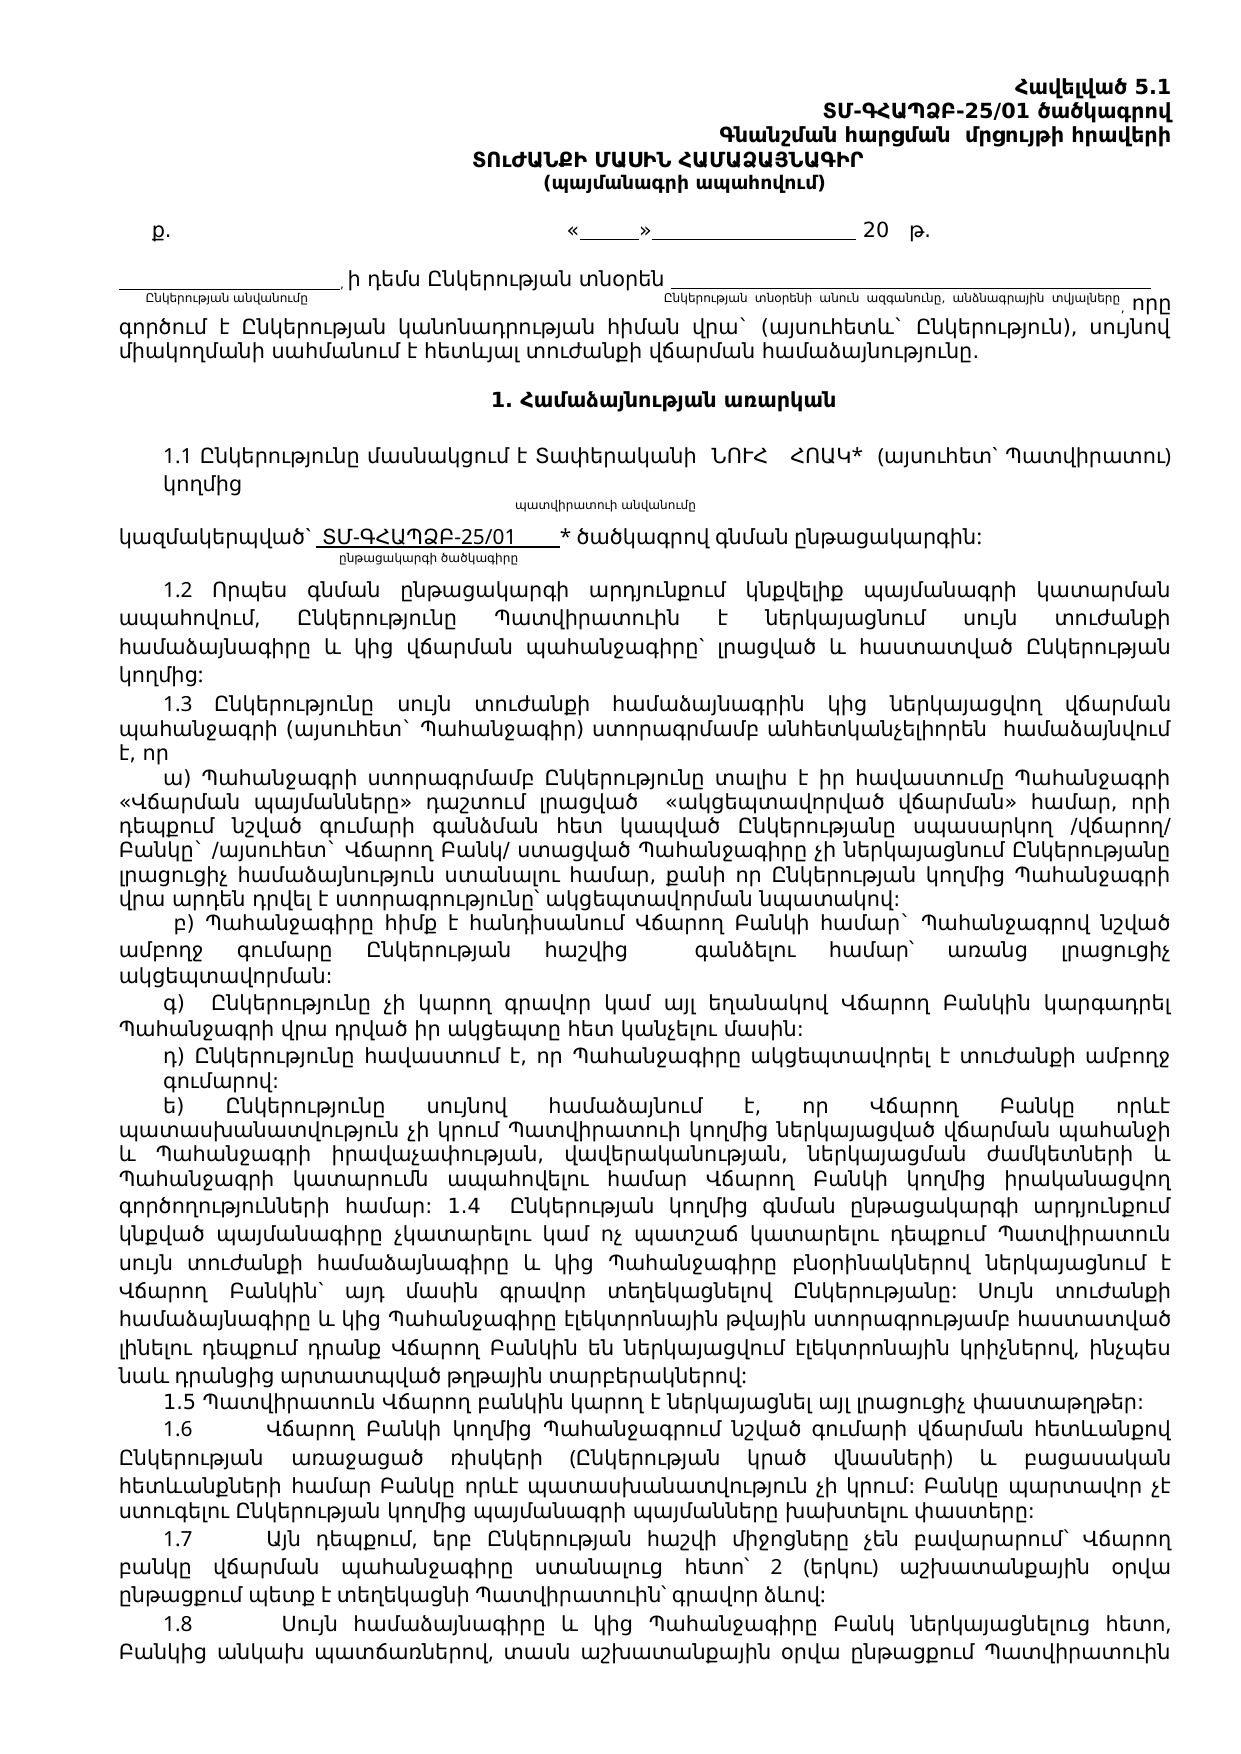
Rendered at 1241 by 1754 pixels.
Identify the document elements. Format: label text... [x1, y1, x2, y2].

text 1.1 Ընկերությունը մասնակցում է Տափերականի ՆՈՒՀ ՀՈԱԿ* (այսուհետ` Պատվիրատու) կողմից [163, 441, 1171, 498]
text 1.3 Ընկերությունը սույն տուժանքի համաձայնագրին կից ներկայացվող վճարման պահանջագրի (այսուհետ` Պահանջագիր) ստորագրմամբ անհետկանչելիորեն համաձայնվում է, որ [118, 689, 1171, 766]
text բ) Պահանջագիրը հիմք է հանդիսանում Վճարող Բանկի համար` Պահանջագրով նշված ամբողջ գումարը Ընկերության հաշվից գանձելու համար՝ առանց լրացուցիչ ակցեպտավորման: [118, 911, 1171, 988]
text Գնանշման հարցման մրցույթի հրավերի [118, 123, 1171, 148]
text ընթացակարգի ծածկագիրը [163, 551, 1171, 575]
text Հավելված 5.1 [118, 75, 1171, 99]
text կազմակերպված` ՏՄ-ԳՀԱՊՁԲ-25/01 * ծածկագրով գնման ընթացակարգին: [118, 522, 1171, 551]
text պատվիրատուի անվանումը [163, 498, 1171, 522]
text ՏՈւԺԱՆՔԻ ՄԱՍԻՆ ՀԱՄԱՁԱՅՆԱԳԻՐ [118, 148, 1171, 172]
text ա) Պահանջագրի ստորագրմամբ Ընկերությունը տալիս է իր հավաստումը Պահանջագրի «Վճարման պայմանները» դաշտում լրացված «ակցեպտավորված վճարման» համար, որի դեպքում նշված գումարի գանձման հետ կապված Ընկերությանը սպասարկող /վճարող/ Բանկը` /այսուհետ` Վճարող Բանկ/ ստացված Պահանջագիրը չի ներկայացնում Ընկերությանը լրացուցիչ համաձայնություն ստանալու համար, քանի որ Ընկերության կողմից Պահանջագրի վրա արդեն դրվել է ստորագրությունը՝ ակցեպտավորման նպատակով: [118, 766, 1171, 911]
text գ) Ընկերությունը չի կարող գրավոր կամ այլ եղանակով Վճարող Բանկին կարգադրել Պահանջագրի վրա դրված իր ակցեպտը հետ կանչելու մասին: [118, 988, 1171, 1041]
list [118, 1609, 1171, 1666]
text ե) Ընկերությունը սույնով համաձայնում է, որ Վճարող Բանկը որևէ պատասխանատվություն չի կրում Պատվիրատուի կողմից ներկայացված վճարման պահանջի և Պահանջագրի իրավաչափության, վավերականության, ներկայացման ժամկետների և Պահանջագրի կատարումն ապահովելու համար Վճարող Բանկի կողմից իրականացվող գործողությունների համար: 1.4 Ընկերության կողմից գնման ընթացակարգի արդյունքում կնքված պայմանագիրը չկատարելու կամ ոչ պատշաճ կատարելու դեպքում Պատվիրատուն սույն տուժանքի համաձայնագիրը և կից Պահանջագիրը բնօրինակներով ներկայացնում է Վճարող Բանկին` այդ մասին գրավոր տեղեկացնելով Ընկերությանը: Սույն տուժանքի համաձայնագիրը և կից Պահանջագիրը էլեկտրոնային թվային ստորագրությամբ հաստատված լինելու դեպքում դրանք Վճարող Բանկին են ներկայացվում էլեկտրոնային կրիչներով, ինչպես նաև դրանցից արտատպված թղթային տարբերակներով: [118, 1094, 1171, 1390]
text , ի դեմս Ընկերության տնօրեն [118, 267, 1171, 291]
text ՏՄ-ԳՀԱՊՁԲ-25/01 ծածկագրով [118, 99, 1171, 123]
text (պայմանագրի ապահովում) [118, 172, 1171, 194]
text 1. Համաձայնության առարկան [156, 388, 1171, 412]
text դ) Ընկերությունը հավաստում է, որ Պահանջագիրը ակցեպտավորել է տուժանքի ամբողջ գումարով: [163, 1041, 1171, 1094]
list Այն դեպքում, երբ Ընկերության հաշվի միջոցները չեն բավարարում՝ Վճարող բանկը վճարման պահանջագիրը ստանալուց հետո՝ 2 (երկու) աշխատանքային օրվա ընթացքում պետք է տեղեկացնի Պատվիրատուին՝ գրավոր ձևով: [118, 1524, 1171, 1609]
text 1.2 Որպես գնման ընթացակարգի արդյունքում կնքվելիք պայմանագրի կատարման ապահովում, Ընկերությունը Պատվիրատուին է ներկայացնում սույն տուժանքի համաձայնագիրը և կից վճարման պահանջագիրը` լրացված և հաստատված Ընկերության կողմից: [118, 575, 1171, 689]
list Վճարող Բանկի կողմից Պահանջագրում նշված գումարի վճարման հետևանքով Ընկերության առաջացած ռիսկերի (Ընկերության կրած վնասների) և բացասական հետևանքների համար Բանկը որևէ պատասխանատվություն չի կրում: Բանկը պարտավոր չէ ստուգելու Ընկերության կողմից պայմանագրի պայմանները խախտելու փաստերը: [118, 1414, 1171, 1524]
text ք. « » 20 թ. [118, 218, 1171, 242]
text Ընկերության անվանումը Ընկերության տնօրենի անուն ազգանունը, անձնագրային տվյալները, որը գործում է Ընկերության կանոնադրության հիման վրա` (այսուհետև` Ընկերություն), սույնով միակողմանի սահմանում է հետևյալ տուժանքի վճարման համաձայնությունը. [118, 291, 1171, 364]
text 1.5 Պատվիրատուն Վճարող բանկին կարող է ներկայացնել այլ լրացուցիչ փաստաթղթեր: [163, 1390, 1171, 1414]
